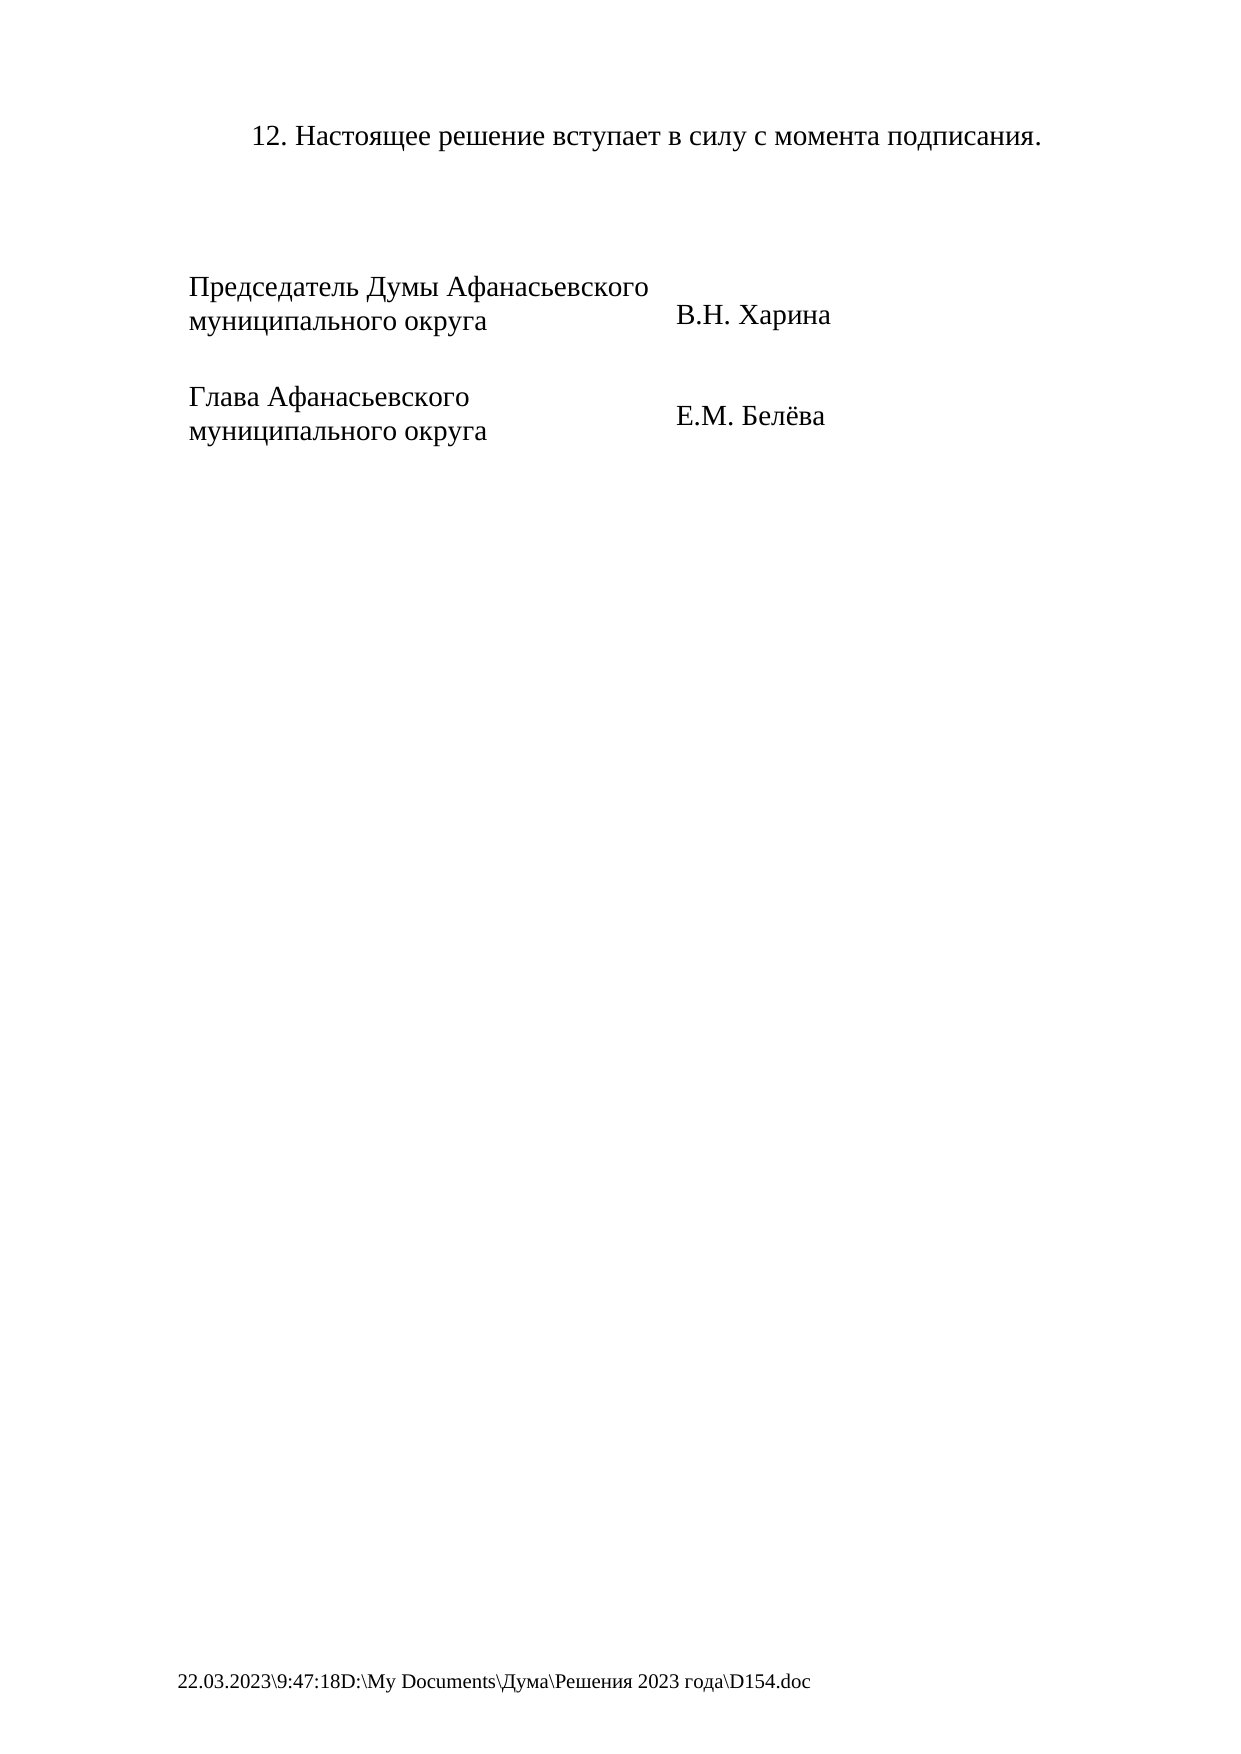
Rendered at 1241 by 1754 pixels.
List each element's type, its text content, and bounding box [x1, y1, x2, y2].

table_header В.Н. Харина Е.М. Белёва [665, 269, 1171, 474]
table_header Председатель Думы Афанасьевского муниципального округа Глава Афанасьевского муниципального округа [177, 269, 664, 474]
text 12. Настоящее решение вступает в силу с момента подписания. [177, 118, 1152, 152]
